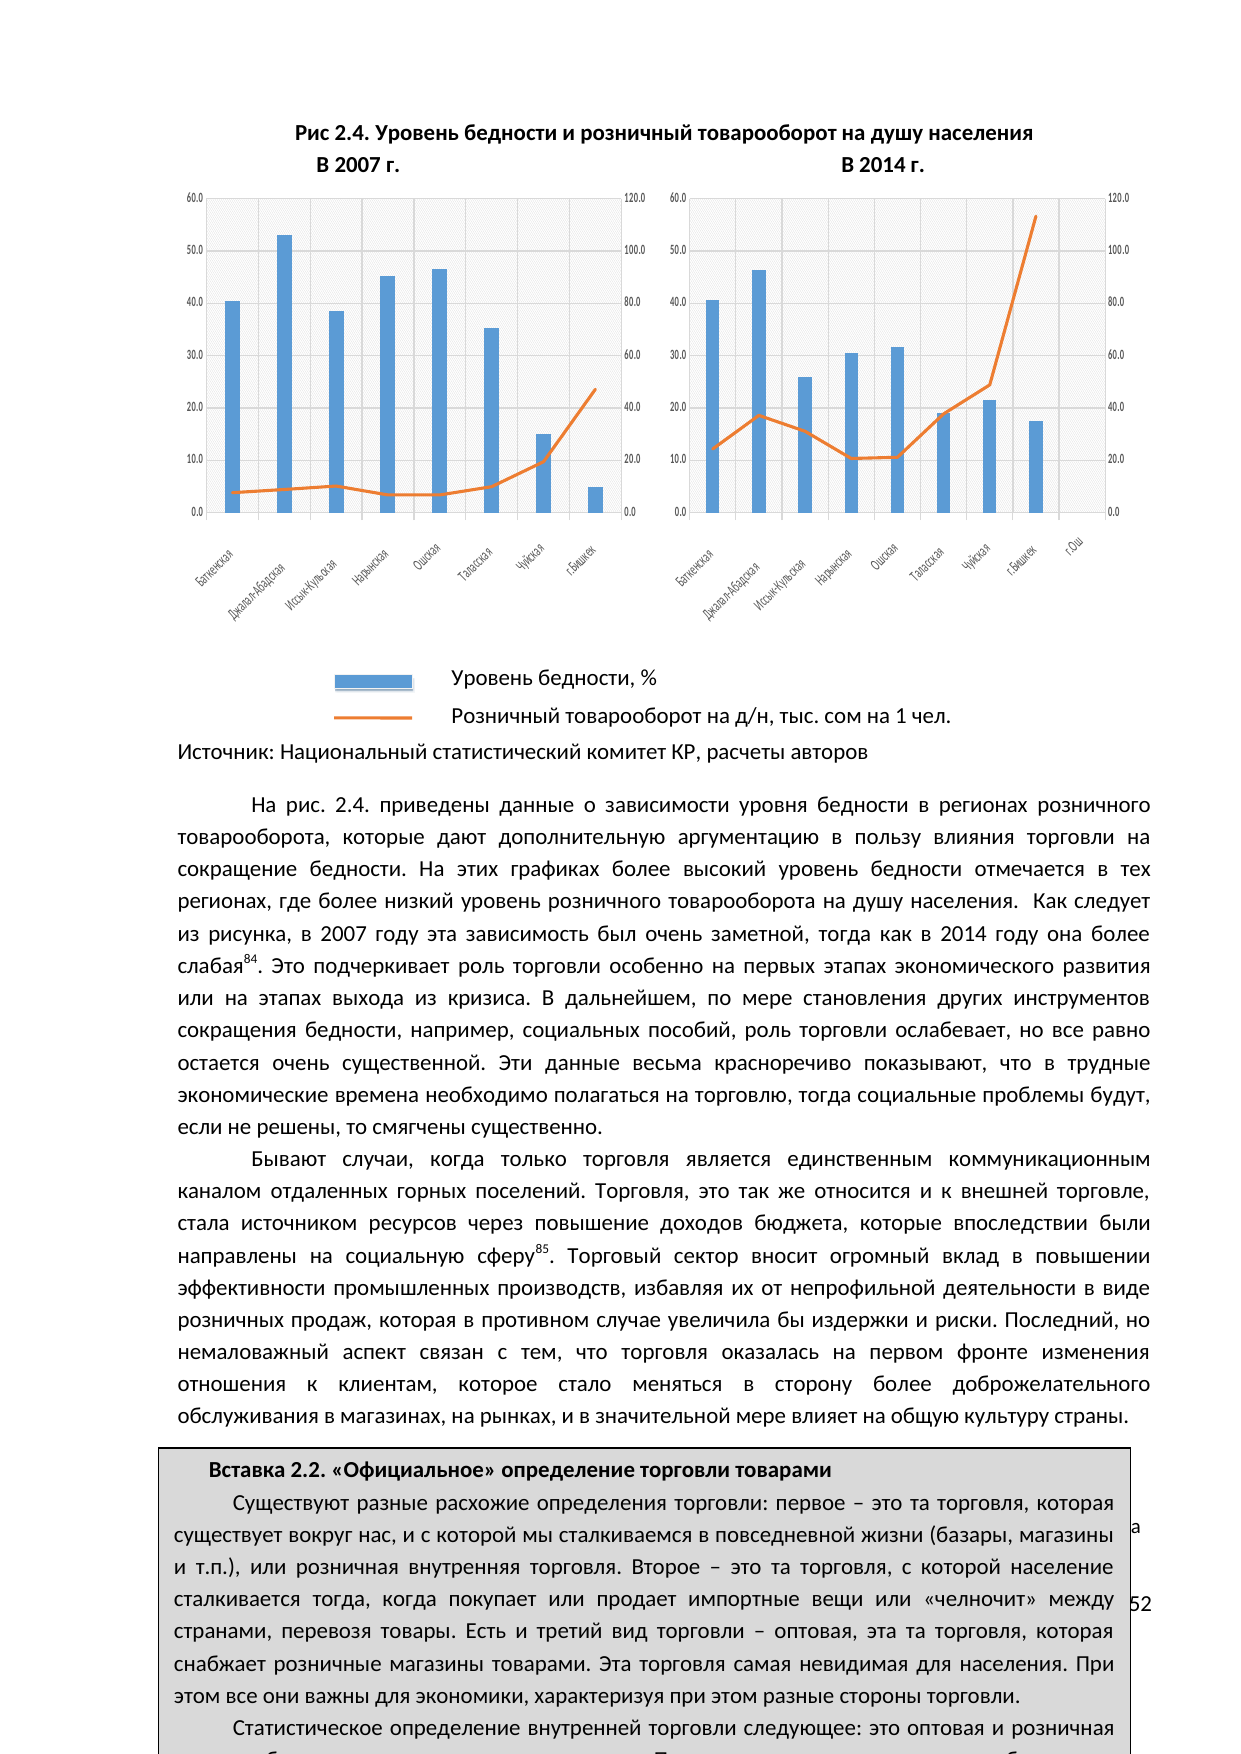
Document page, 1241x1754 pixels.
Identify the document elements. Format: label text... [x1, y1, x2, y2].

text Рис 2.4. Уровень бедности и розничный товарооборот на душу населения [177, 118, 1152, 146]
table_header Уровень бедности, % [440, 663, 989, 701]
text На рис. 2.4. приведены данные о зависимости уровня бедности в регионах розничного товарооборота, которые дают дополнительную аргументацию в пользу влияния торговли на сокращение бедности. На этих графиках более высокий уровень бедности отмечается в тех регионах, где более низкий уровень розничного товарооборота на душу населения. Как следует из рисунка, в 2007 году эта зависимость был очень заметной, тогда как в 2014 году она более слабая. Это подчеркивает роль торговли особенно на первых этапах экономического развития или на этапах выхода из кризиса. В дальнейшем, по мере становления других инструментов сокращения бедности, например, социальных пособий, роль торговли ослабевает, но все равно остается очень существенной. Эти данные весьма красноречиво показывают, что в трудные экономические времена необходимо полагаться на торговлю, тогда социальные проблемы будут, если не решены, то смягчены существенно. [177, 790, 1152, 1140]
text Бывают случаи, когда только торговля является единственным коммуникационным каналом отдаленных горных поселений. Торговля, это так же относится и к внешней торговле, стала источником ресурсов через повышение доходов бюджета, которые впоследствии были направлены на социальную сферу. Торговый сектор вносит огромный вклад в повышении эффективности промышленных производств, избавляя их от непрофильной деятельности в виде розничных продаж, которая в противном случае увеличила бы издержки и риски. Последний, но немаловажный аспект связан с тем, что торговля оказалась на первом фронте изменения отношения к клиентам, которое стало меняться в сторону более доброжелательного обслуживания в магазинах, на рынках, и в значительной мере влияет на общую культуру страны. [177, 1144, 1152, 1430]
table_cell [325, 701, 440, 737]
text Источник: Национальный статистический комитет КР, расчеты авторов [177, 737, 1152, 765]
text В 2007 г. В 2014 г. [177, 150, 1152, 638]
table_cell Розничный товарооборот на д/н, тыс. сом на 1 чел. [440, 701, 989, 737]
table_header [325, 663, 440, 701]
